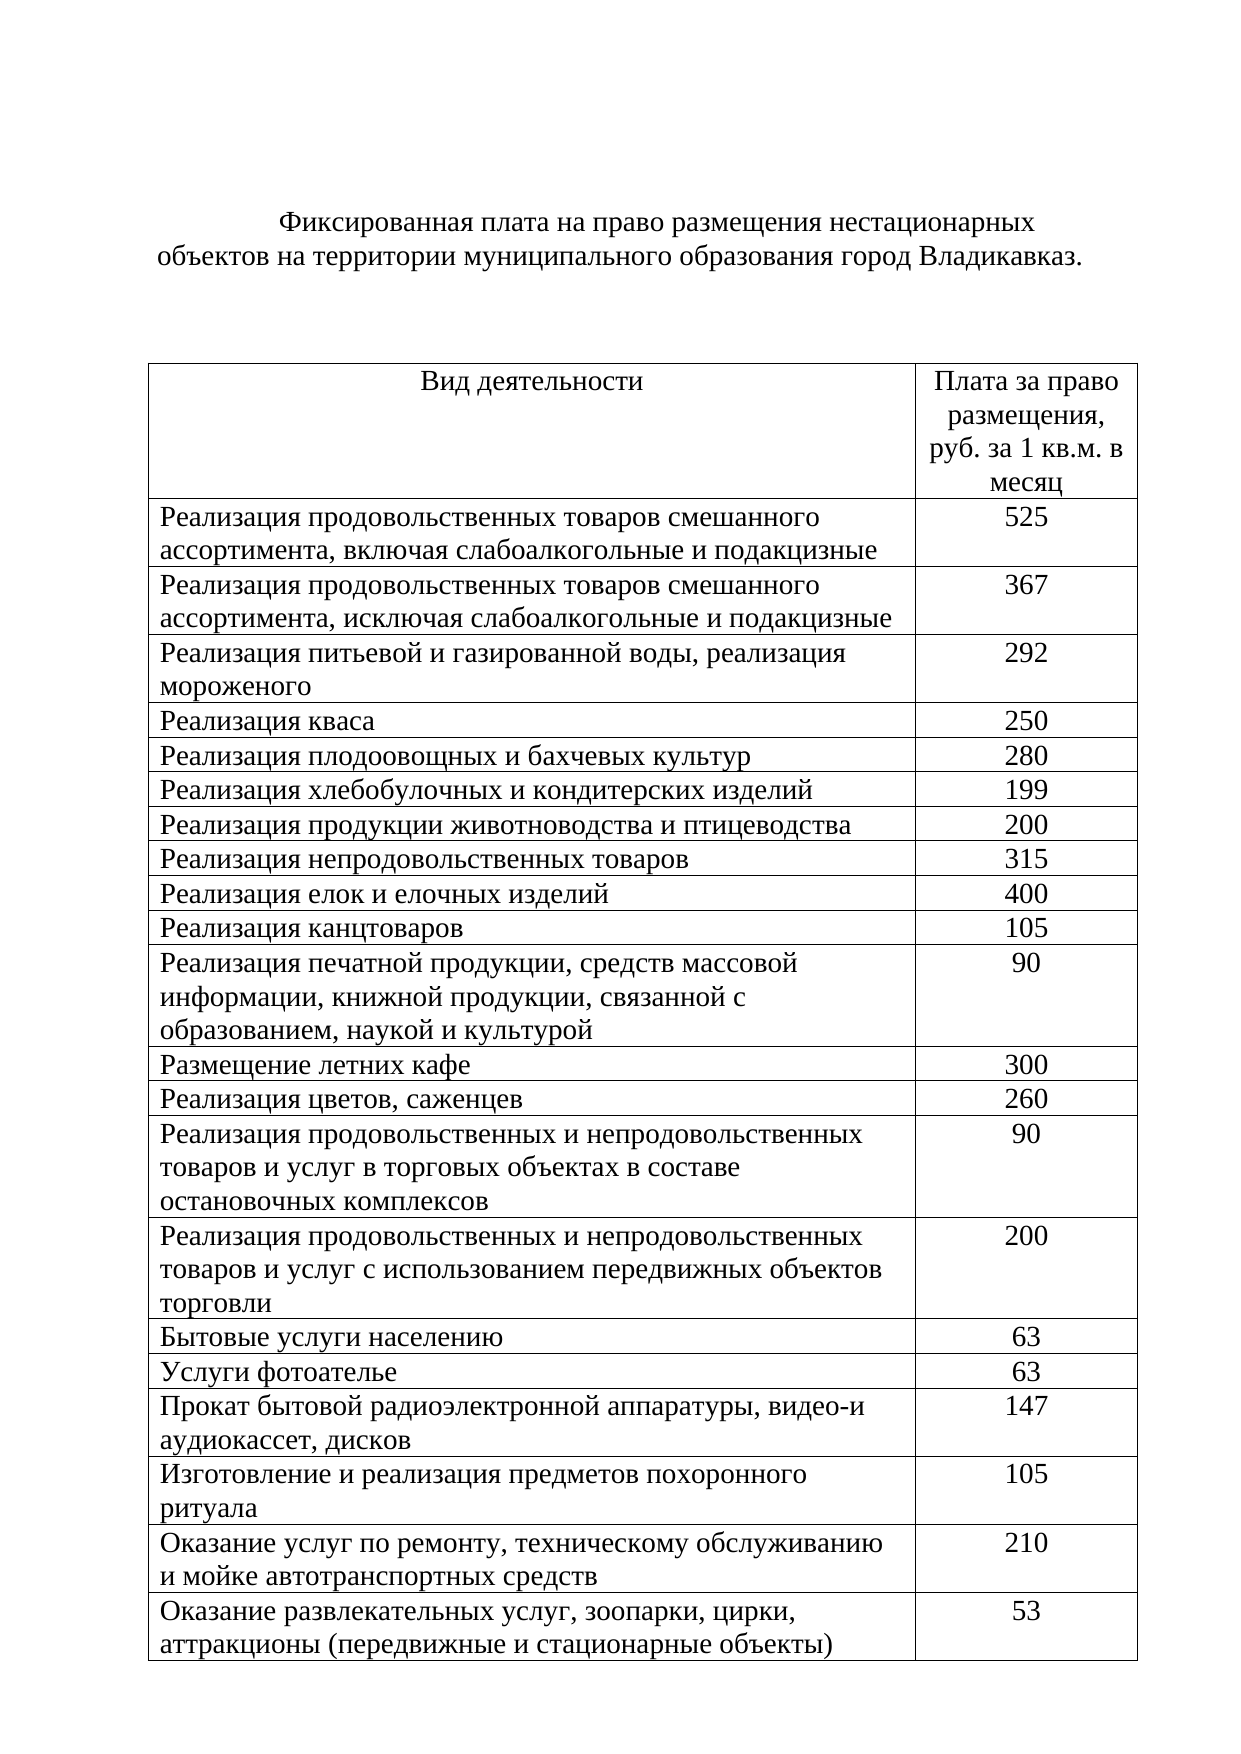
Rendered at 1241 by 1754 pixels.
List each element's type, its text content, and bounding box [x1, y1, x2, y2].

table_cell 105 [916, 911, 1137, 944]
table_cell 367 [916, 567, 1137, 634]
table_cell 300 [916, 1047, 1137, 1080]
table_cell Реализация елок и елочных изделий [149, 876, 915, 909]
table_cell 200 [916, 1218, 1137, 1318]
table_cell 53 [916, 1593, 1137, 1660]
table_header Вид деятельности [149, 364, 915, 498]
table_cell 63 [916, 1354, 1137, 1387]
table_cell 90 [916, 945, 1137, 1046]
table_cell Изготовление и реализация предметов похоронного ритуала [149, 1457, 915, 1524]
table_cell 105 [916, 1457, 1137, 1524]
table_cell Реализация печатной продукции, средств массовой информации, книжной продукции, связанной с образованием, наукой и культурой [149, 945, 915, 1046]
table_cell Реализация продукции животноводства и птицеводства [149, 807, 915, 840]
table_cell Услуги фотоателье [149, 1354, 915, 1387]
table_cell 147 [916, 1389, 1137, 1456]
table_cell 292 [916, 635, 1137, 702]
table_cell 199 [916, 772, 1137, 806]
table_cell 250 [916, 703, 1137, 737]
table_cell 63 [916, 1319, 1137, 1353]
table_header Плата за право размещения, руб. за 1 кв.м. в месяц [916, 364, 1137, 498]
table_cell Реализация канцтоваров [149, 911, 915, 944]
table_cell 525 [916, 499, 1137, 566]
table_cell 400 [916, 876, 1137, 909]
table_cell 210 [916, 1525, 1137, 1592]
table_cell 315 [916, 841, 1137, 875]
table_cell Реализация продовольственных и непродовольственных товаров и услуг с использованием передвижных объектов торговли [149, 1218, 915, 1318]
table_cell 260 [916, 1081, 1137, 1115]
table_cell Оказание услуг по ремонту, техническому обслуживанию и мойке автотранспортных средств [149, 1525, 915, 1592]
table_cell Реализация цветов, саженцев [149, 1081, 915, 1115]
table_cell Реализация непродовольственных товаров [149, 841, 915, 875]
table_cell Реализация продовольственных товаров смешанного ассортимента, исключая слабоалкогольные и подакцизные [149, 567, 915, 634]
table_cell Реализация хлебобулочных и кондитерских изделий [149, 772, 915, 806]
table_cell Оказание развлекательных услуг, зоопарки, цирки, аттракционы (передвижные и стационарные объекты) [149, 1593, 915, 1660]
table_cell Реализация питьевой и газированной воды, реализация мороженого [149, 635, 915, 702]
table_cell Реализация продовольственных и непродовольственных товаров и услуг в торговых объектах в составе остановочных комплексов [149, 1116, 915, 1217]
table_cell Реализация кваса [149, 703, 915, 737]
table_cell 200 [916, 807, 1137, 840]
table_cell Прокат бытовой радиоэлектронной аппаратуры, видео-и аудиокассет, дисков [149, 1389, 915, 1456]
text Фиксированная плата на право размещения нестационарных объектов на территории муниципального образования город Владикавказ. [148, 204, 1092, 271]
table_cell Реализация продовольственных товаров смешанного ассортимента, включая слабоалкогольные и подакцизные [149, 499, 915, 566]
table_cell Реализация плодоовощных и бахчевых культур [149, 738, 915, 771]
table_cell 90 [916, 1116, 1137, 1217]
table_cell Бытовые услуги населению [149, 1319, 915, 1353]
table_cell 280 [916, 738, 1137, 771]
table_cell Размещение летних кафе [149, 1047, 915, 1080]
